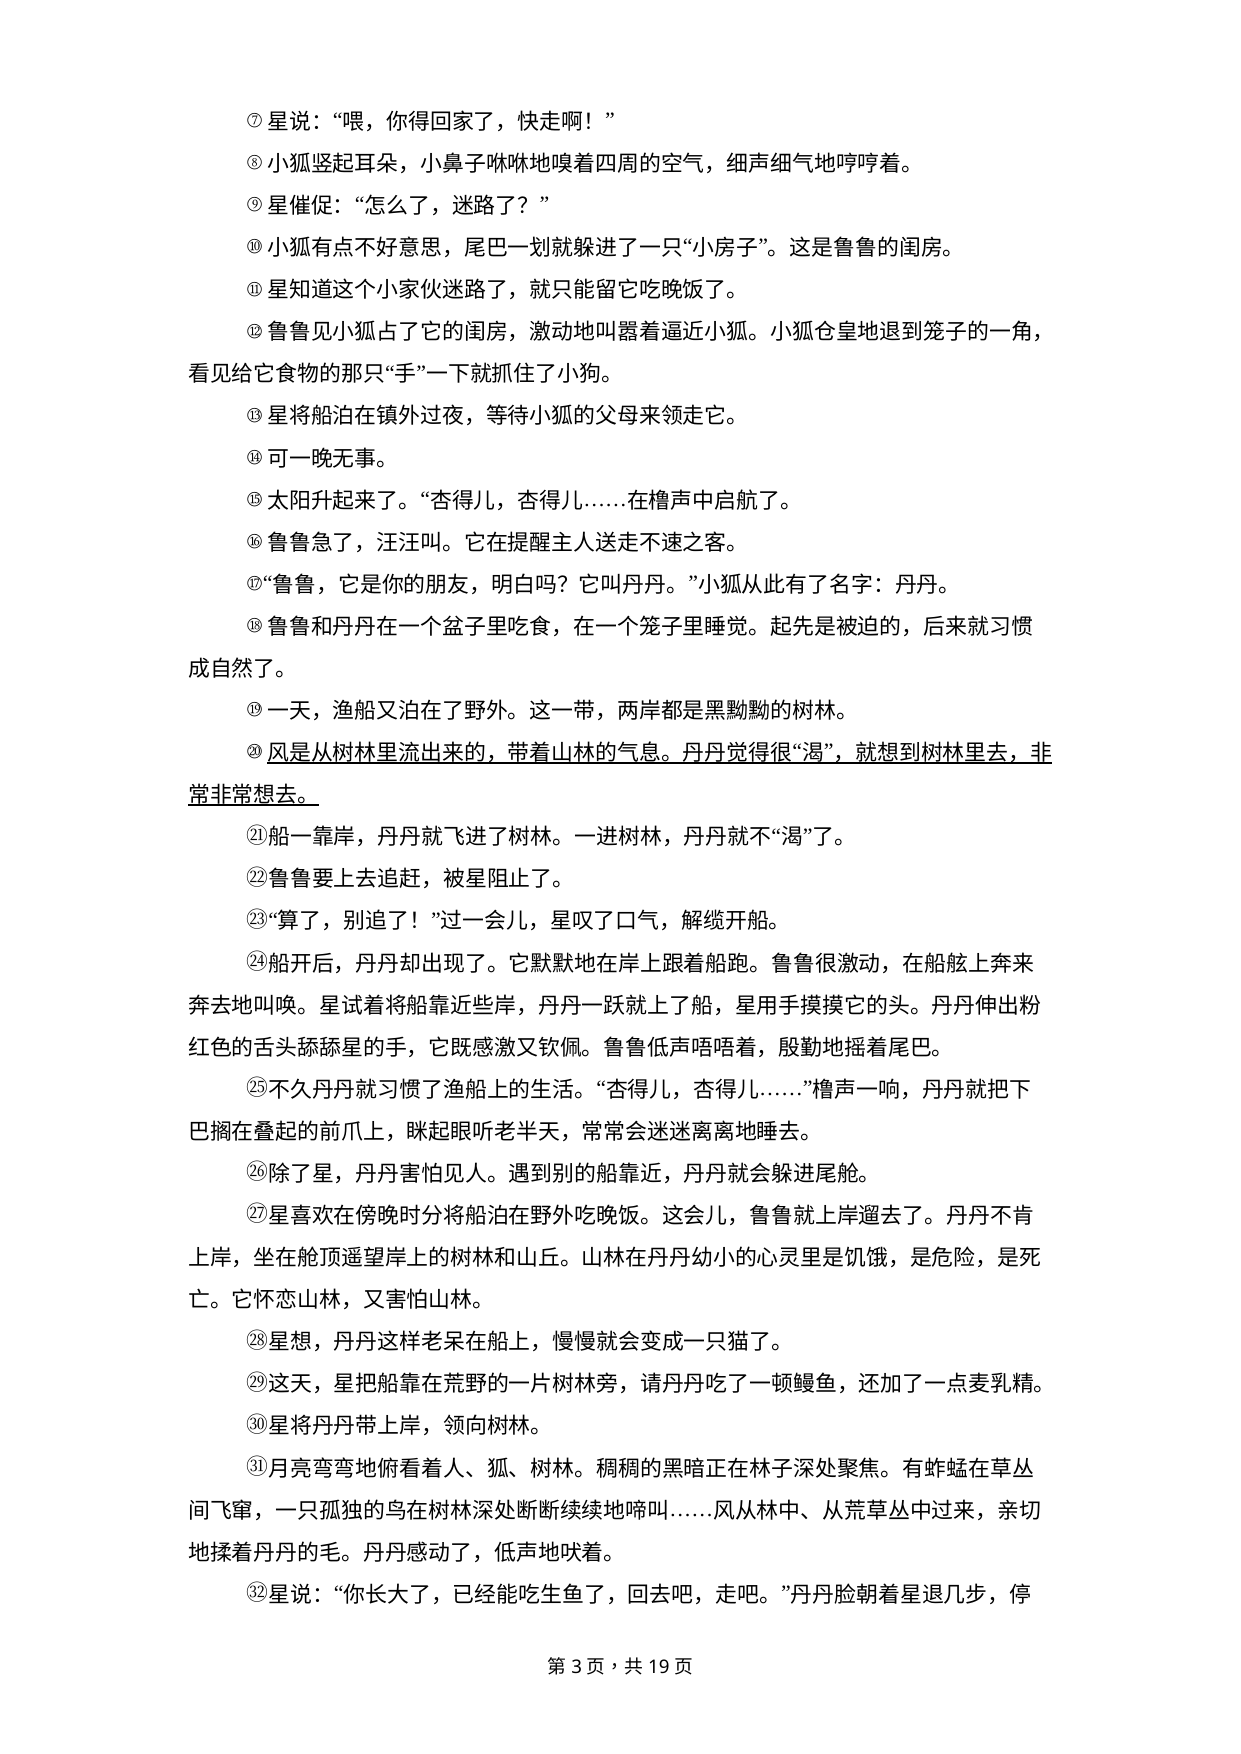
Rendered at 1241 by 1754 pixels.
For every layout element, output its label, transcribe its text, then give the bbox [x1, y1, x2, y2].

text ⑳风是从树林里流出来的，带着山林的气息。丹丹觉得很“渴”，就想到树林里去，非常非常想去。 [188, 735, 1052, 809]
text ㉓“算了，别追了！”过一会儿，星叹了口气，解缆开船。 [188, 903, 1052, 935]
text ⑨星催促：“怎么了，迷路了？” [188, 188, 1052, 220]
text ㉚星将丹丹带上岸，领向树林。 [188, 1408, 1052, 1440]
text ⑯鲁鲁急了，汪汪叫。它在提醒主人送走不速之客。 [188, 525, 1052, 556]
text ⑫鲁鲁见小狐占了它的闺房，激动地叫嚣着逼近小狐。小狐仓皇地退到笼子的一角，看见给它食物的那只“手”一下就抓住了小狗。 [188, 314, 1052, 388]
text ⑰“鲁鲁，它是你的朋友，明白吗？它叫丹丹。”小狐从此有了名字：丹丹。 [188, 567, 1052, 598]
text ㉖除了星，丹丹害怕见人。遇到别的船靠近，丹丹就会躲进尾舱。 [188, 1156, 1052, 1188]
text ⑧小狐竖起耳朵，小鼻子咻咻地嗅着四周的空气，细声细气地哼哼着。 [188, 146, 1052, 178]
text ⑦星说：“喂，你得回家了，快走啊！” [188, 104, 1052, 136]
text ⑬星将船泊在镇外过夜，等待小狐的父母来领走它。 [188, 398, 1052, 430]
text ㉕不久丹丹就习惯了渔船上的生活。“杏得儿，杏得儿……”橹声一响，丹丹就把下巴搁在叠起的前爪上，眯起眼听老半天，常常会迷迷离离地睡去。 [188, 1072, 1052, 1146]
text ㉗星喜欢在傍晚时分将船泊在野外吃晚饭。这会儿，鲁鲁就上岸遛去了。丹丹不肯上岸，坐在舱顶遥望岸上的树林和山丘。山林在丹丹幼小的心灵里是饥饿，是危险，是死亡。它怀恋山林，又害怕山林。 [188, 1198, 1052, 1314]
text ㉛月亮弯弯地俯看着人、狐、树林。稠稠的黑暗正在林子深处聚焦。有蚱蜢在草丛间飞窜，一只孤独的鸟在树林深处断断续续地啼叫……风从林中、从荒草丛中过来，亲切地揉着丹丹的毛。丹丹感动了，低声地吠着。 [188, 1451, 1052, 1566]
text ㉘星想，丹丹这样老呆在船上，慢慢就会变成一只猫了。 [188, 1324, 1052, 1356]
text ⑱鲁鲁和丹丹在一个盆子里吃食，在一个笼子里睡觉。起先是被迫的，后来就习惯成自然了。 [188, 609, 1052, 683]
text ㉔船开后，丹丹却出现了。它默默地在岸上跟着船跑。鲁鲁很激动，在船舷上奔来奔去地叫唤。星试着将船靠近些岸，丹丹一跃就上了船，星用手摸摸它的头。丹丹伸出粉红色的舌头舔舔星的手，它既感激又钦佩。鲁鲁低声唔唔着，殷勤地摇着尾巴。 [188, 946, 1052, 1061]
text ㉒鲁鲁要上去追赶，被星阻止了。 [188, 861, 1052, 893]
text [188, 1577, 1052, 1608]
text ⑭可一晚无事。 [188, 441, 1052, 472]
text ⑩小狐有点不好意思，尾巴一划就躲进了一只“小房子”。这是鲁鲁的闺房。 [188, 230, 1052, 262]
text ㉑船一靠岸，丹丹就飞进了树林。一进树林，丹丹就不“渴”了。 [188, 819, 1052, 851]
text ⑲一天，渔船又泊在了野外。这一带，两岸都是黑黝黝的树林。 [188, 693, 1052, 725]
text ⑪星知道这个小家伙迷路了，就只能留它吃晚饭了。 [188, 272, 1052, 304]
text ㉙这天，星把船靠在荒野的一片树林旁，请丹丹吃了一顿鳗鱼，还加了一点麦乳精。 [188, 1366, 1052, 1398]
text ⑮太阳升起来了。“杏得儿，杏得儿……在橹声中启航了。 [188, 483, 1052, 514]
